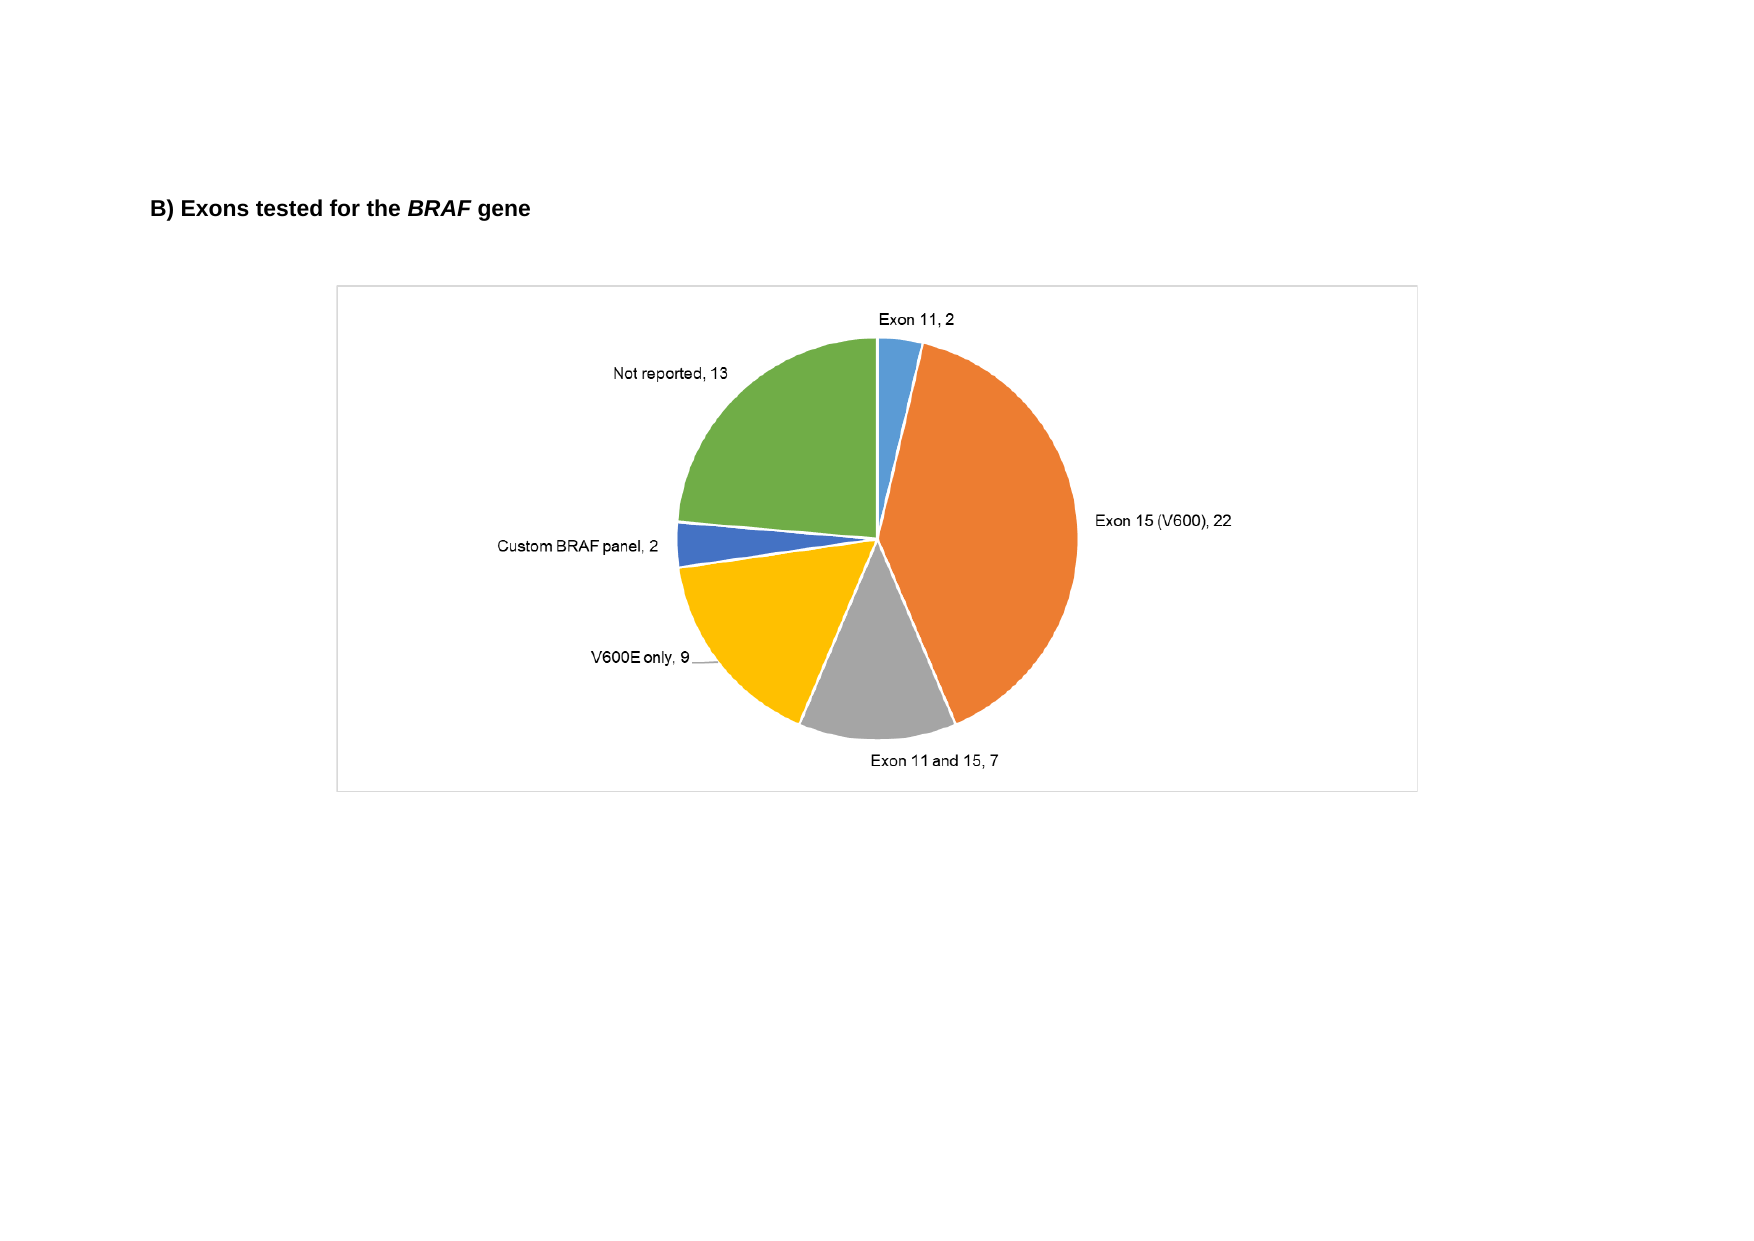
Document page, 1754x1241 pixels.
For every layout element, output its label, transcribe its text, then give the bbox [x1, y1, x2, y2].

picture [336, 285, 1418, 792]
text B) Exons tested for the BRAF gene [150, 195, 1604, 221]
